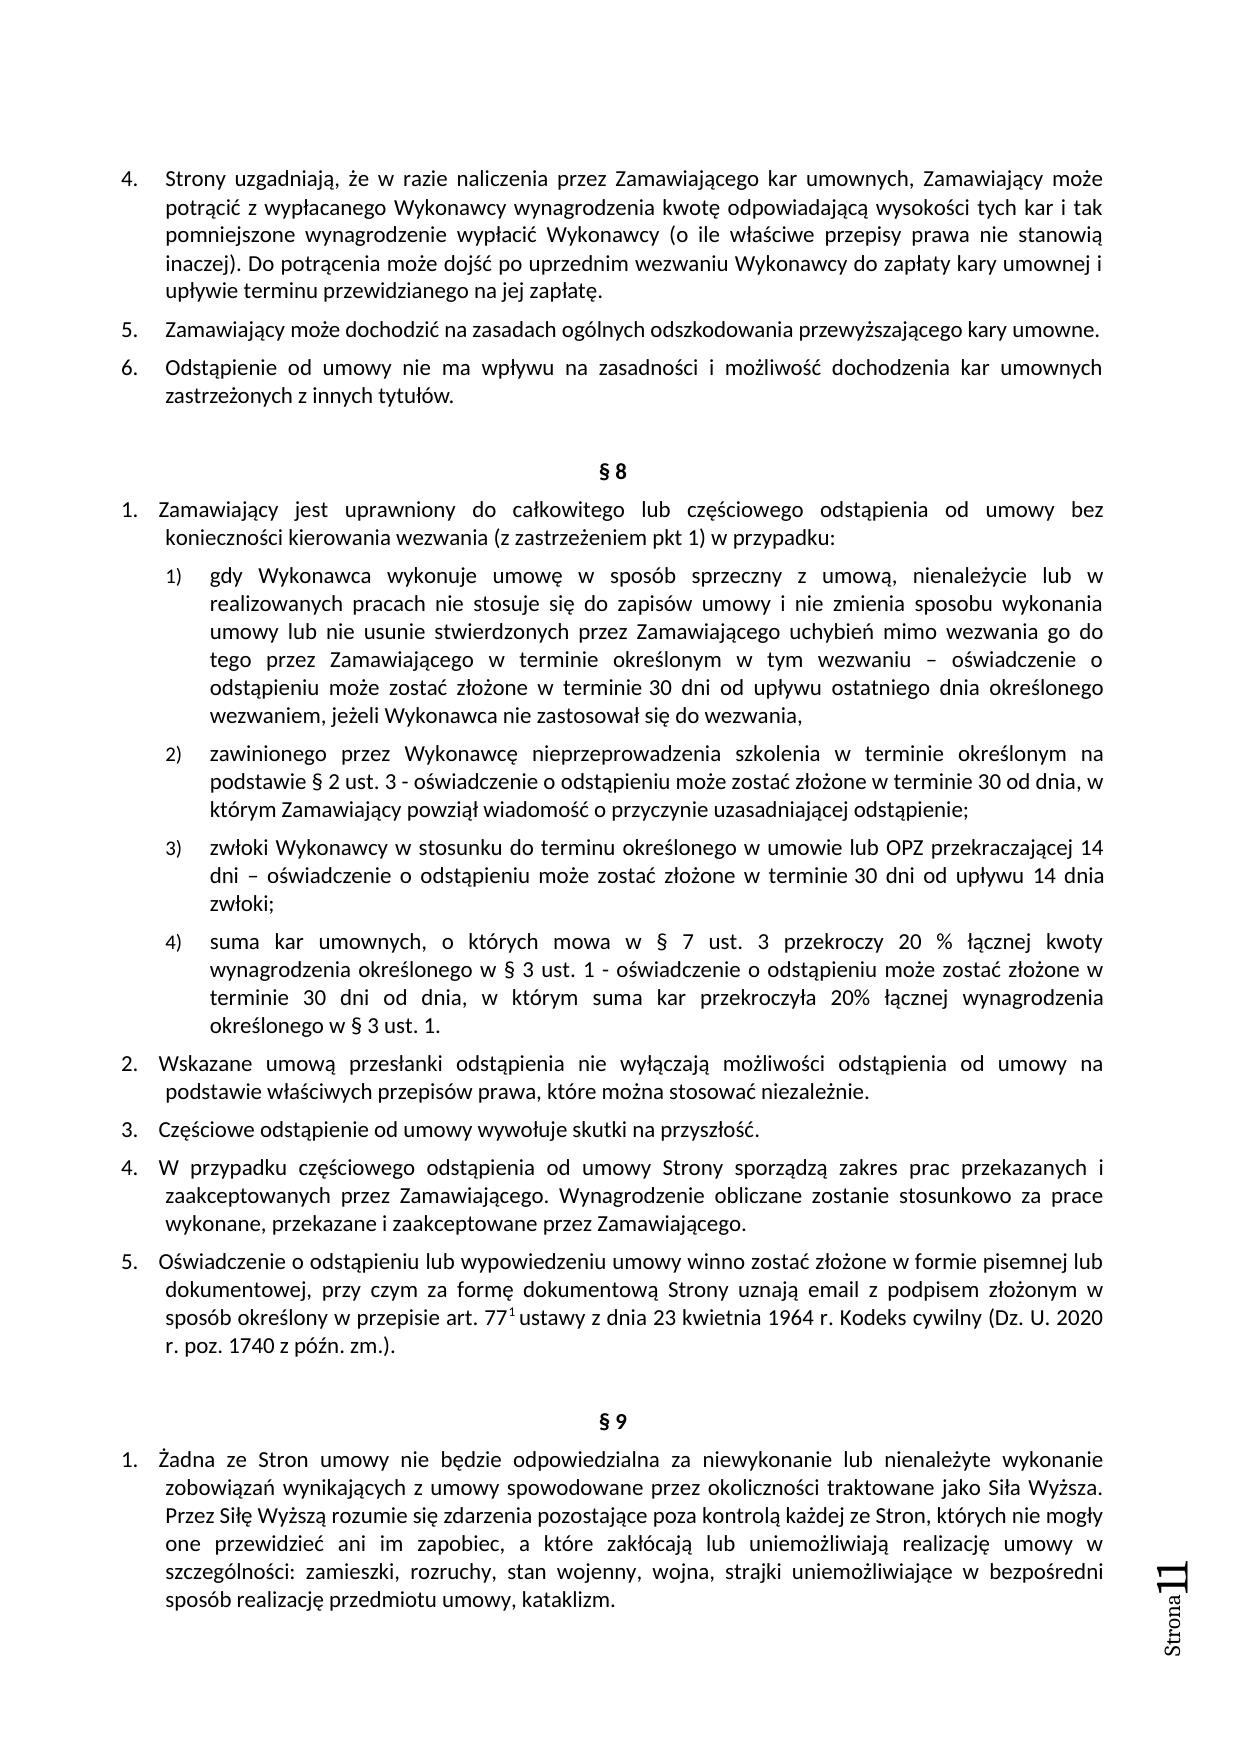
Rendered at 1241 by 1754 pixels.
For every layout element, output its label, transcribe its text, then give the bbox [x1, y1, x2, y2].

text § 9 [121, 1407, 1105, 1435]
list Zamawiający jest uprawniony do całkowitego lub częściowego odstąpienia od umowy bez konieczności kierowania wezwania (z zastrzeżeniem pkt 1) w przypadku: [121, 495, 1105, 551]
list zwłoki Wykonawcy w stosunku do terminu określonego w umowie lub OPZ przekraczającej 14 dni – oświadczenie o odstąpieniu może zostać złożone w terminie 30 dni od upływu 14 dnia zwłoki; [165, 833, 1105, 917]
list Zamawiający może dochodzić na zasadach ogólnych odszkodowania przewyższającego kary umowne. [121, 315, 1105, 343]
list zawinionego przez Wykonawcę nieprzeprowadzenia szkolenia w terminie określonym na podstawie § 2 ust. 3 - oświadczenie o odstąpieniu może zostać złożone w terminie 30 od dnia, w którym Zamawiający powziął wiadomość o przyczynie uzasadniającej odstąpienie; [165, 739, 1105, 823]
list Odstąpienie od umowy nie ma wpływu na zasadności i możliwość dochodzenia kar umownych zastrzeżonych z innych tytułów. [121, 353, 1105, 409]
list suma kar umownych, o których mowa w § 7 ust. 3 przekroczy 20 % łącznej kwoty wynagrodzenia określonego w § 3 ust. 1 - oświadczenie o odstąpieniu może zostać złożone w terminie 30 dni od dnia, w którym suma kar przekroczyła 20% łącznej wynagrodzenia określonego w § 3 ust. 1. [165, 927, 1105, 1039]
text § 8 [121, 457, 1105, 485]
list Oświadczenie o odstąpieniu lub wypowiedzeniu umowy winno zostać złożone w formie pisemnej lub dokumentowej, przy czym za formę dokumentową Strony uznają email z podpisem złożonym w sposób określony w przepisie art. 771 ustawy z dnia 23 kwietnia 1964 r. Kodeks cywilny (Dz. U. 2020 r. poz. 1740 z późn. zm.). [121, 1247, 1105, 1359]
list W przypadku częściowego odstąpienia od umowy Strony sporządzą zakres prac przekazanych i zaakceptowanych przez Zamawiającego. Wynagrodzenie obliczane zostanie stosunkowo za prace wykonane, przekazane i zaakceptowane przez Zamawiającego. [121, 1153, 1105, 1237]
list Strony uzgadniają, że w razie naliczenia przez Zamawiającego kar umownych, Zamawiający może potrącić z wypłacanego Wykonawcy wynagrodzenia kwotę odpowiadającą wysokości tych kar i tak pomniejszone wynagrodzenie wypłacić Wykonawcy (o ile właściwe przepisy prawa nie stanowią inaczej). Do potrącenia może dojść po uprzednim wezwaniu Wykonawcy do zapłaty kary umownej i upływie terminu przewidzianego na jej zapłatę. [121, 164, 1105, 305]
list Wskazane umową przesłanki odstąpienia nie wyłączają możliwości odstąpienia od umowy na podstawie właściwych przepisów prawa, które można stosować niezależnie. [121, 1049, 1105, 1105]
list Częściowe odstąpienie od umowy wywołuje skutki na przyszłość. [121, 1115, 1105, 1143]
list Żadna ze Stron umowy nie będzie odpowiedzialna za niewykonanie lub nienależyte wykonanie zobowiązań wynikających z umowy spowodowane przez okoliczności traktowane jako Siła Wyższa. Przez Siłę Wyższą rozumie się zdarzenia pozostające poza kontrolą każdej ze Stron, których nie mogły one przewidzieć ani im zapobiec, a które zakłócają lub uniemożliwiają realizację umowy w szczególności: zamieszki, rozruchy, stan wojenny, wojna, strajki uniemożliwiające w bezpośredni sposób realizację przedmiotu umowy, kataklizm. [121, 1445, 1105, 1613]
list gdy Wykonawca wykonuje umowę w sposób sprzeczny z umową, nienależycie lub w realizowanych pracach nie stosuje się do zapisów umowy i nie zmienia sposobu wykonania umowy lub nie usunie stwierdzonych przez Zamawiającego uchybień mimo wezwania go do tego przez Zamawiającego w terminie określonym w tym wezwaniu – oświadczenie o odstąpieniu może zostać złożone w terminie 30 dni od upływu ostatniego dnia określonego wezwaniem, jeżeli Wykonawca nie zastosował się do wezwania, [165, 561, 1105, 729]
